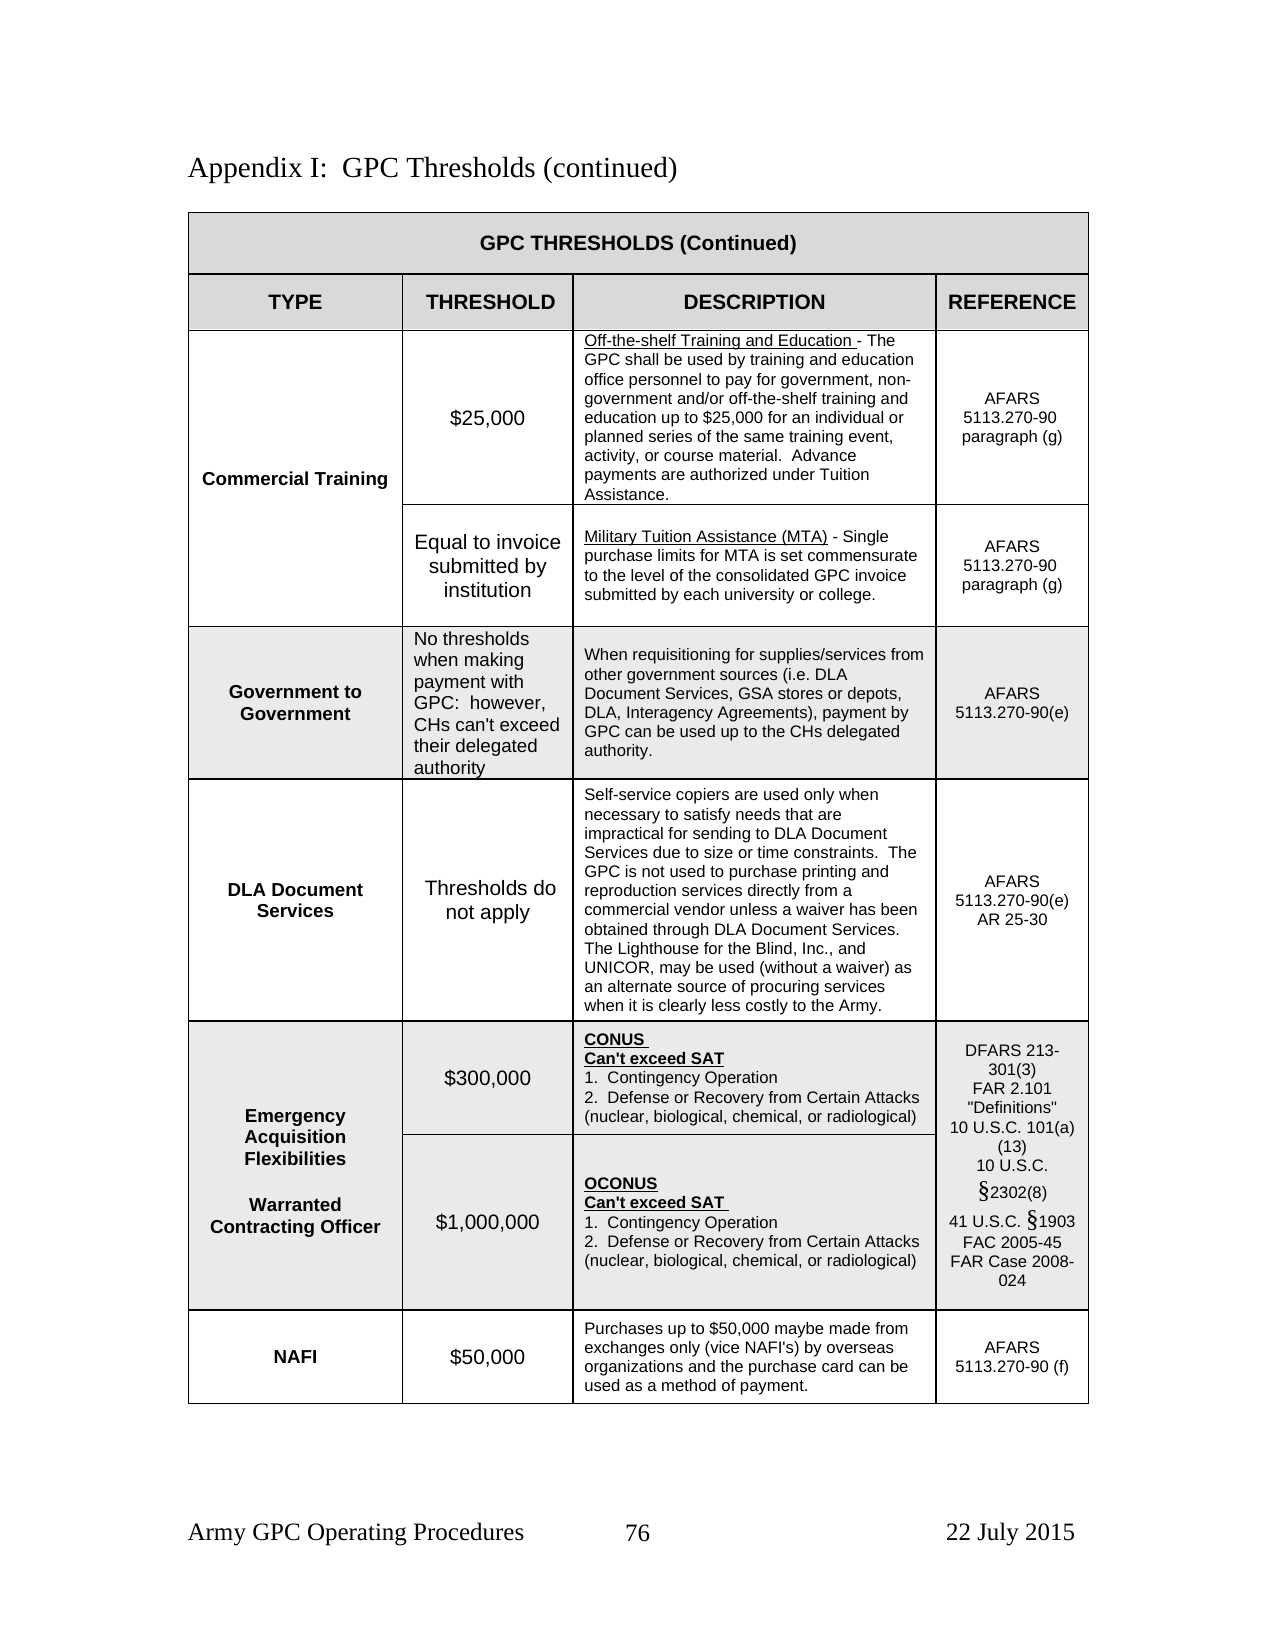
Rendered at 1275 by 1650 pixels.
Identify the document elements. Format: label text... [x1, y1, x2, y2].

table_cell Government to Government [189, 627, 402, 778]
table_cell TYPE [189, 275, 402, 329]
table_cell $1,000,000 [403, 1135, 572, 1309]
table_cell AFARS 5113.270-90 paragraph (g) [937, 505, 1088, 626]
table_header GPC THRESHOLDS (Continued) [189, 213, 1088, 273]
table_cell AFARS 5113.270-90(e) [937, 627, 1088, 778]
table_cell AFARS 5113.270-90(e) AR 25-30 [937, 780, 1088, 1020]
table_cell Equal to invoice submitted by institution [403, 505, 572, 626]
table_cell When requisitioning for supplies/services from other government sources (i.e. DLA Document Services, GSA stores or depots, DLA, Interagency Agreements), payment by GPC can be used up to the CHs delegated authority. [574, 627, 935, 778]
table_cell CONUS Can't exceed SAT 1. Contingency Operation 2. Defense or Recovery from Certain Attacks (nuclear, biological, chemical, or radiological) [574, 1022, 935, 1134]
table_cell DLA Document Services [189, 780, 402, 1020]
table_cell $300,000 [403, 1022, 572, 1134]
table_cell Off-the-shelf Training and Education - The GPC shall be used by training and education office personnel to pay for government, non-government and/or off-the-shelf training and education up to $25,000 for an individual or planned series of the same training event, activity, or course material. Advance payments are authorized under Tuition Assistance. [574, 331, 935, 503]
table_cell Self-service copiers are used only when necessary to satisfy needs that are impractical for sending to DLA Document Services due to size or time constraints. The GPC is not used to purchase printing and reproduction services directly from a commercial vendor unless a waiver has been obtained through DLA Document Services. The Lighthouse for the Blind, Inc., and UNICOR, may be used (without a waiver) as an alternate source of procuring services when it is clearly less costly to the Army. [574, 780, 935, 1020]
table_cell Purchases up to $50,000 maybe made from exchanges only (vice NAFI's) by overseas organizations and the purchase card can be used as a method of payment. [574, 1311, 935, 1403]
table_cell No thresholds when making payment with GPC: however, CHs can't exceed their delegated authority [403, 627, 572, 778]
table_cell DFARS 213-301(3) FAR 2.101 "Definitions" 10 U.S.C. 101(a)(13) 10 U.S.C. §2302(8) 41 U.S.C. §1903 FAC 2005-45 FAR Case 2008-024 [937, 1022, 1088, 1309]
table_cell AFARS 5113.270-90 (f) [937, 1311, 1088, 1403]
text Appendix I: GPC Thresholds (continued) [187, 150, 1087, 183]
table_cell DESCRIPTION [574, 275, 935, 329]
table_cell $50,000 [403, 1311, 572, 1403]
table_cell THRESHOLD [403, 275, 572, 329]
table_cell Thresholds do not apply [403, 780, 572, 1020]
table_cell $25,000 [403, 331, 572, 503]
table_cell NAFI [189, 1311, 402, 1403]
table_cell AFARS 5113.270-90 paragraph (g) [937, 331, 1088, 503]
table_cell OCONUS Can't exceed SAT 1. Contingency Operation 2. Defense or Recovery from Certain Attacks (nuclear, biological, chemical, or radiological) [574, 1135, 935, 1309]
table_cell REFERENCE [937, 275, 1088, 329]
table_cell Commercial Training [189, 331, 402, 626]
table_cell Emergency Acquisition Flexibilities Warranted Contracting Officer [189, 1022, 402, 1309]
table_cell Military Tuition Assistance (MTA) - Single purchase limits for MTA is set commensurate to the level of the consolidated GPC invoice submitted by each university or college. [574, 505, 935, 626]
